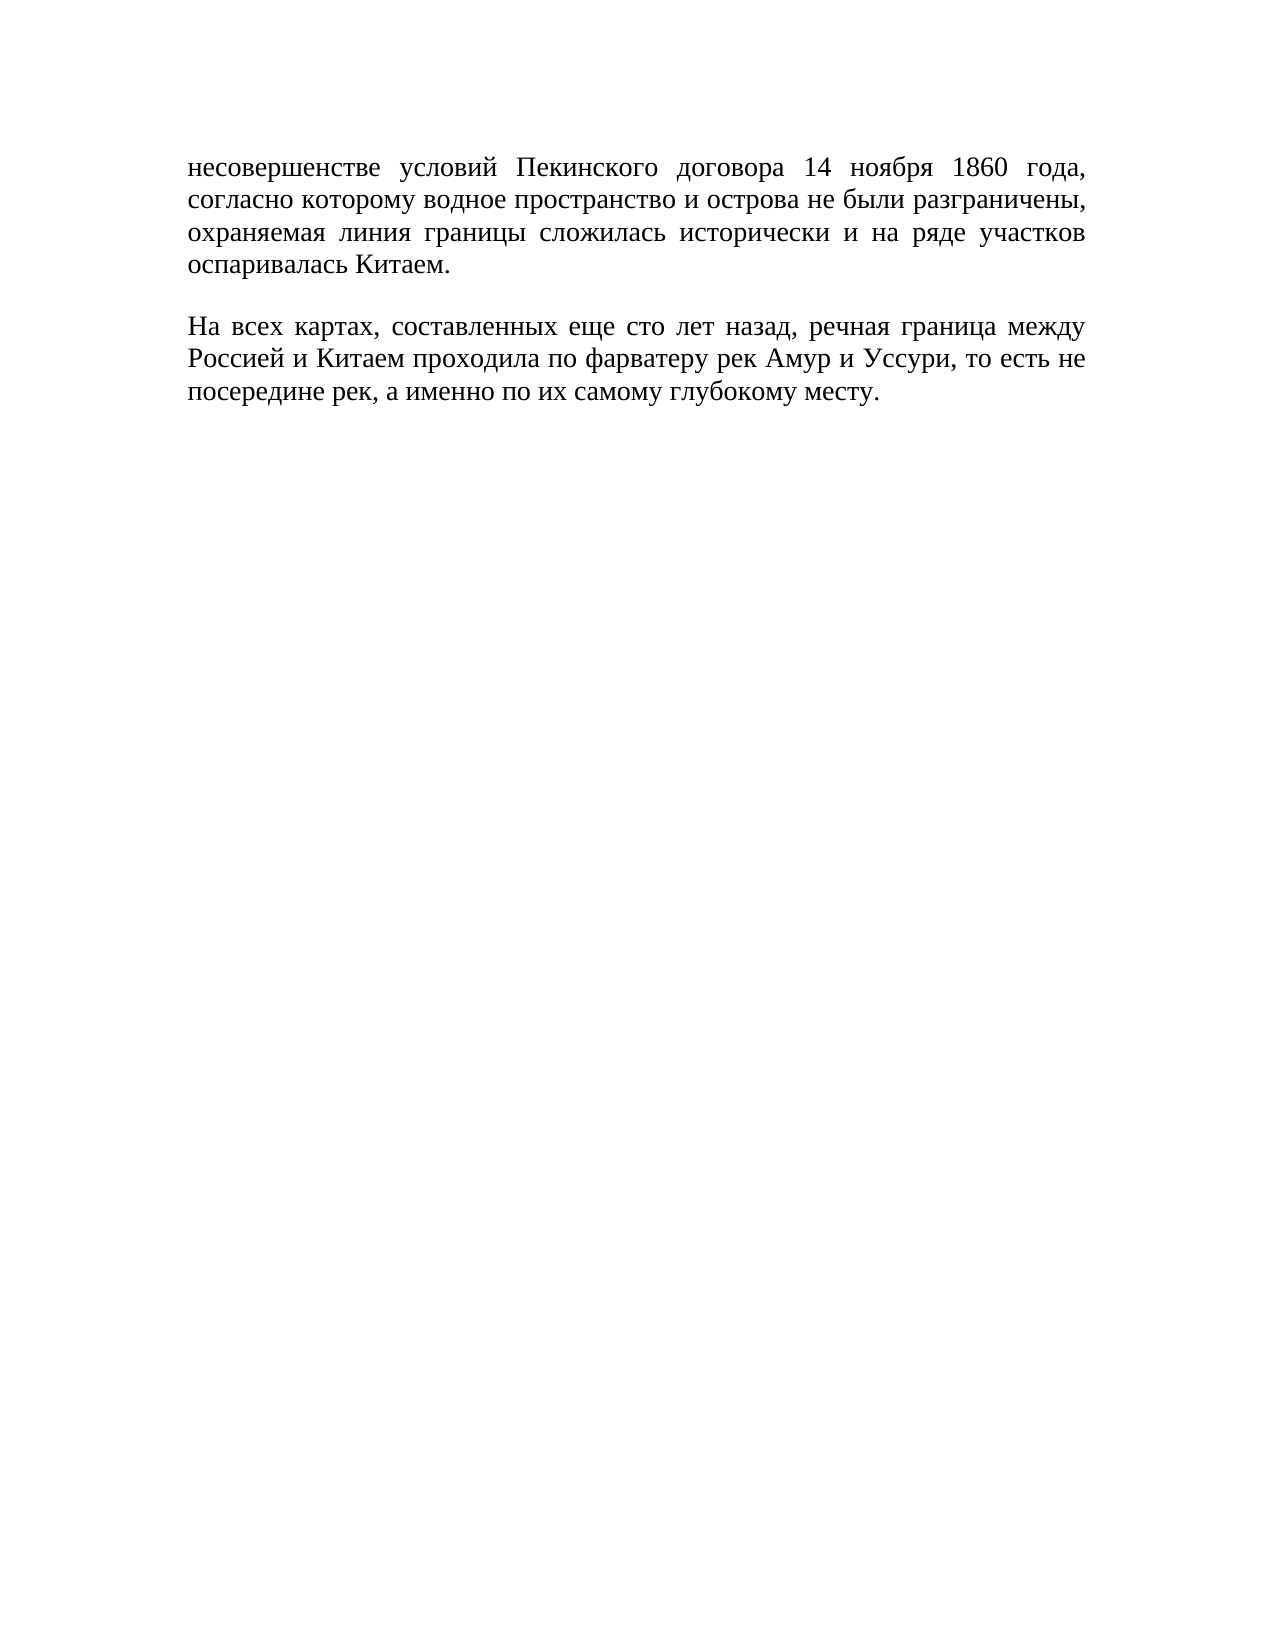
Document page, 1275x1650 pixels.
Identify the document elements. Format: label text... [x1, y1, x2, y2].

text На всех картах, составленных еще сто лет назад, речная граница между Россией и Китаем проходила по фарватеру рек Амур и Уссури, то есть не посередине рек, а именно по их самому глубокому месту. [187, 309, 1087, 406]
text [187, 150, 1087, 279]
